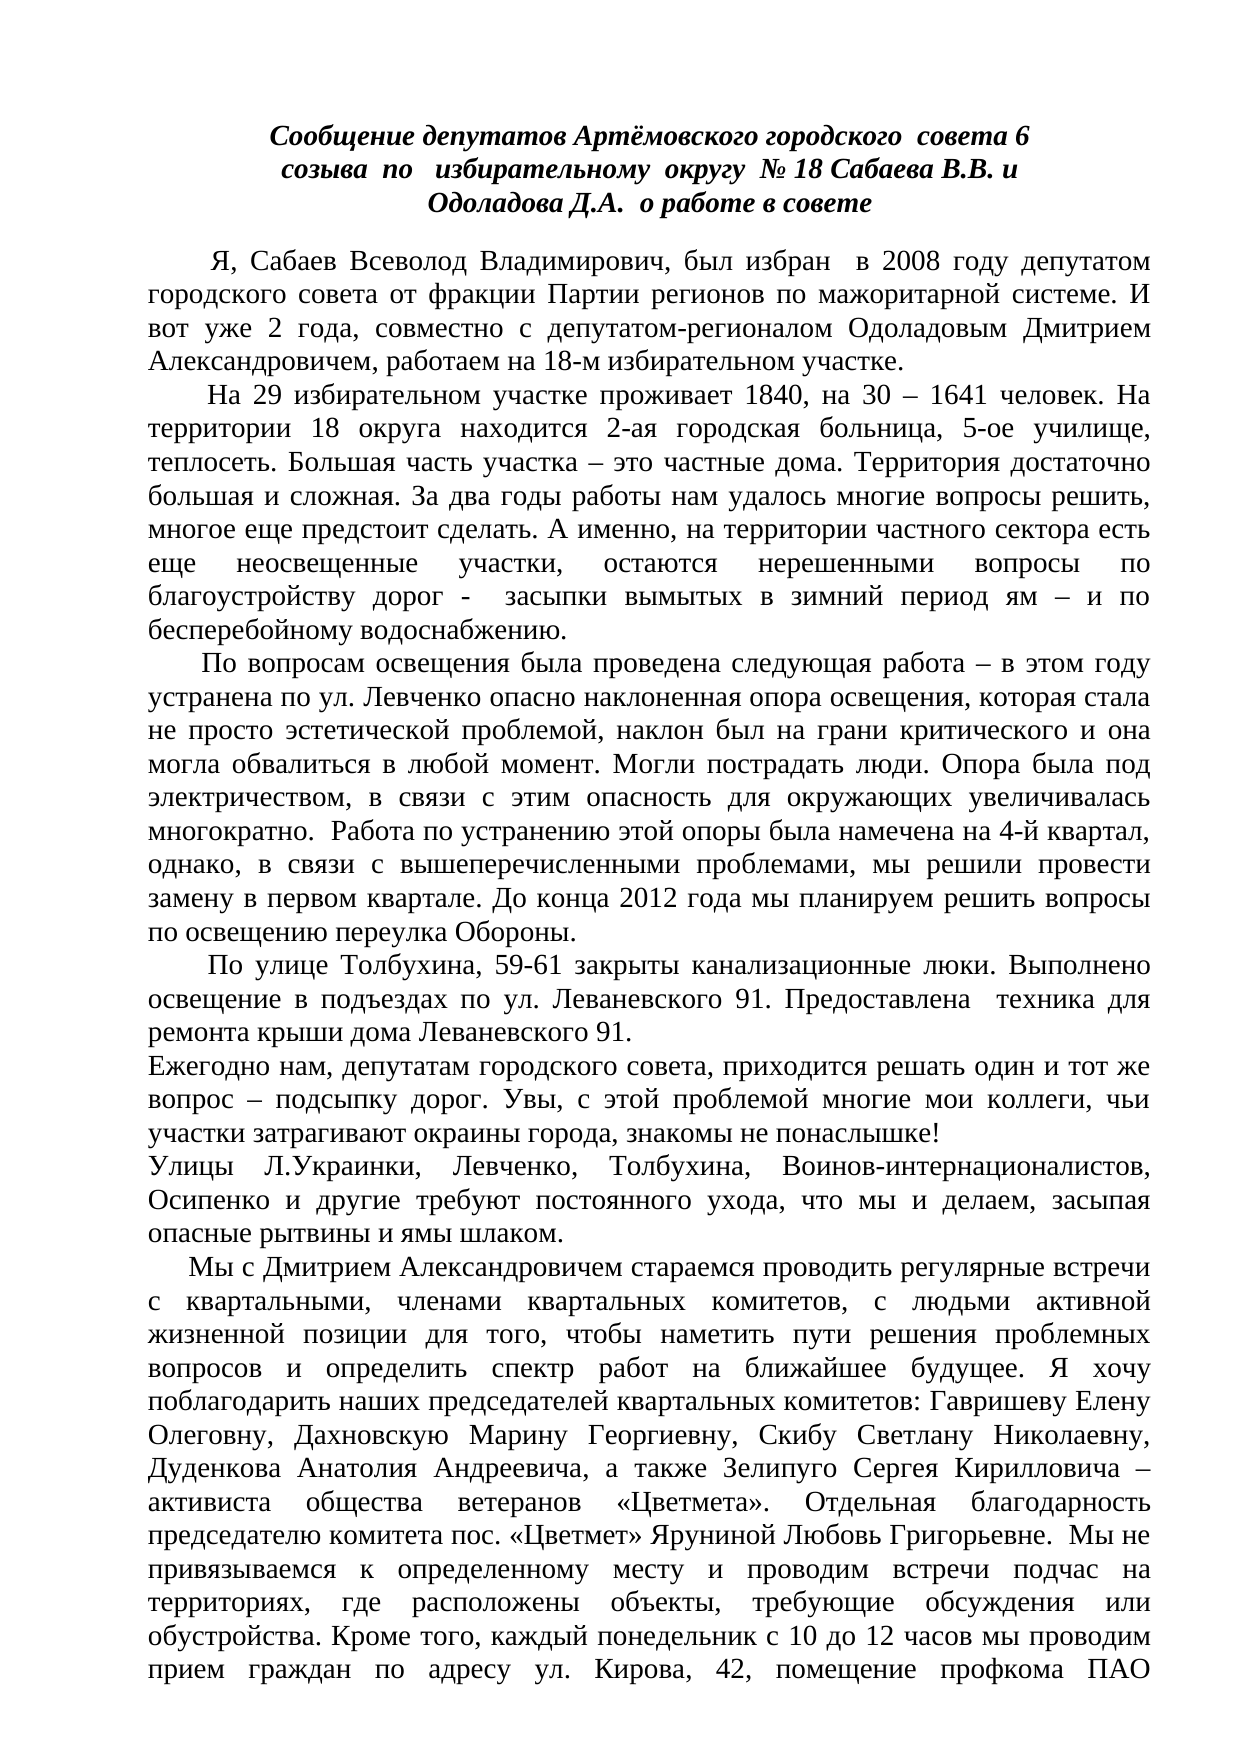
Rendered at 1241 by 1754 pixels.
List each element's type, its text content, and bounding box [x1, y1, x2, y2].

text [148, 1249, 1152, 1685]
text Улицы Л.Украинки, Левченко, Толбухина, Воинов-интернационалистов, Осипенко и другие требуют постоянного ухода, что мы и делаем, засыпая опасные рытвины и ямы шлаком. [148, 1148, 1152, 1249]
text Сообщение депутатов Артёмовского городского совета 6 созыва по избирательному округу № 18 Сабаева В.В. и Одоладова Д.А. о работе в совете [236, 118, 1063, 219]
text По вопросам освещения была проведена следующая работа – в этом году устранена по ул. Левченко опасно наклоненная опора освещения, которая стала не просто эстетической проблемой, наклон был на грани критического и она могла обвалиться в любой момент. Могли пострадать люди. Опора была под электричеством, в связи с этим опасность для окружающих увеличивалась многократно. Работа по устранению этой опоры была намечена на 4-й квартал, однако, в связи с вышеперечисленными проблемами, мы решили провести замену в первом квартале. До конца 2012 года мы планируем решить вопросы по освещению переулка Обороны. [148, 645, 1152, 947]
text По улице Толбухина, 59-61 закрыты канализационные люки. Выполнено освещение в подъездах по ул. Леваневского 91. Предоставлена техника для ремонта крыши дома Леваневского 91. [148, 947, 1152, 1048]
text Ежегодно нам, депутатам городского совета, приходится решать один и тот же вопрос – подсыпку дорог. Увы, с этой проблемой многие мои коллеги, чьи участки затрагивают окраины города, знакомы не понаслышке! [148, 1048, 1152, 1148]
text На 29 избирательном участке проживает 1840, на 30 – 1641 человек. На территории 18 округа находится 2-ая городская больница, 5-ое училище, теплосеть. Большая часть участка – это частные дома. Территория достаточно большая и сложная. За два годы работы нам удалось многие вопросы решить, многое еще предстоит сделать. А именно, на территории частного сектора есть еще неосвещенные участки, остаются нерешенными вопросы по благоустройству дорог - засыпки вымытых в зимний период ям – и по бесперебойному водоснабжению. [148, 377, 1152, 645]
text Я, Сабаев Всеволод Владимирович, был избран в 2008 году депутатом городского совета от фракции Партии регионов по мажоритарной системе. И вот уже 2 года, совместно с депутатом-регионалом Одоладовым Дмитрием Александровичем, работаем на 18-м избирательном участке. [148, 243, 1152, 377]
